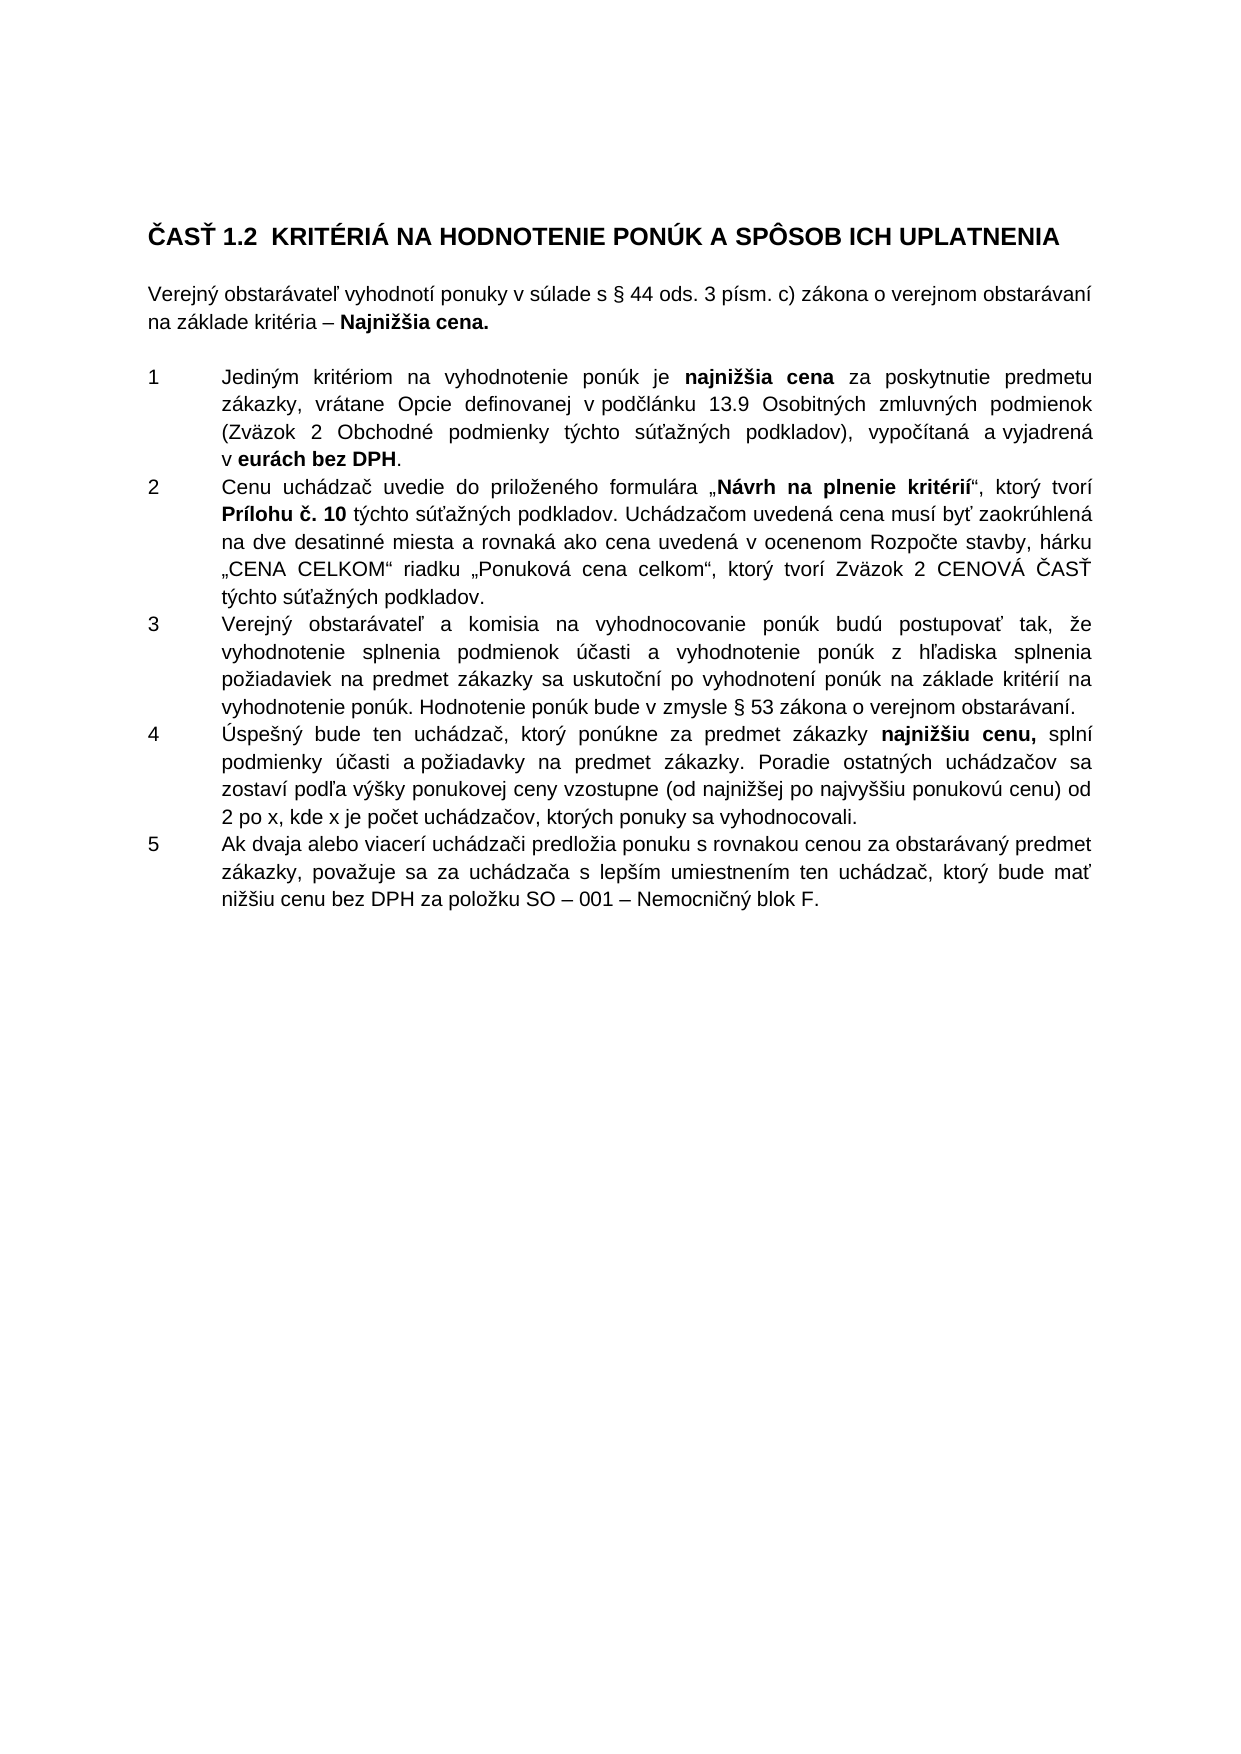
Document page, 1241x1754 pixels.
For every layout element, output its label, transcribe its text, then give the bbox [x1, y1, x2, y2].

text Úspešný bude ten uchádzač, ktorý ponúkne za predmet zákazky najnižšiu cenu, splní podmienky účasti a požiadavky na predmet zákazky. Poradie ostatných uchádzačov sa zostaví podľa výšky ponukovej ceny vzostupne (od najnižšej po najvyššiu ponukovú cenu) od 2 po x, kde x je počet uchádzačov, ktorých ponuky sa vyhodnocovali. [148, 722, 1093, 828]
text Ak dvaja alebo viacerí uchádzači predložia ponuku s rovnakou cenou za obstarávaný predmet zákazky, považuje sa za uchádzača s lepším umiestnením ten uchádzač, ktorý bude mať nižšiu cenu bez DPH za položku SO – 001 – Nemocničný blok F. [148, 832, 1093, 911]
list Verejný obstarávateľ vyhodnotí ponuky v súlade s § 44 ods. 3 písm. c) zákona o verejnom obstarávaní na základe kritéria – Najnižšia cena. [148, 282, 1093, 333]
text Jediným kritériom na vyhodnotenie ponúk je najnižšia cena za poskytnutie predmetu zákazky, vrátane Opcie definovanej v podčlánku 13.9 Osobitných zmluvných podmienok (Zväzok 2 Obchodné podmienky týchto súťažných podkladov), vypočítaná a vyjadrená v eurách bez DPH. [148, 364, 1093, 471]
text Verejný obstarávateľ a komisia na vyhodnocovanie ponúk budú postupovať tak, že vyhodnotenie splnenia podmienok účasti a vyhodnotenie ponúk z hľadiska splnenia požiadaviek na predmet zákazky sa uskutoční po vyhodnotení ponúk na základe kritérií na vyhodnotenie ponúk. Hodnotenie ponúk bude v zmysle § 53 zákona o verejnom obstarávaní. [148, 612, 1093, 718]
text Cenu uchádzač uvedie do priloženého formulára „Návrh na plnenie kritérií“, ktorý tvorí Prílohu č. 10 týchto súťažných podkladov. Uchádzačom uvedená cena musí byť zaokrúhlená na dve desatinné miesta a rovnaká ako cena uvedená v ocenenom Rozpočte stavby, hárku „CENA CELKOM“ riadku „Ponuková cena celkom“, ktorý tvorí Zväzok 2 CENOVÁ ČASŤ týchto súťažných podkladov. [148, 474, 1093, 608]
text Časť 1.2 Kritériá na hodnotenie ponúk a spôsob ich uplatnenia [148, 222, 1093, 250]
